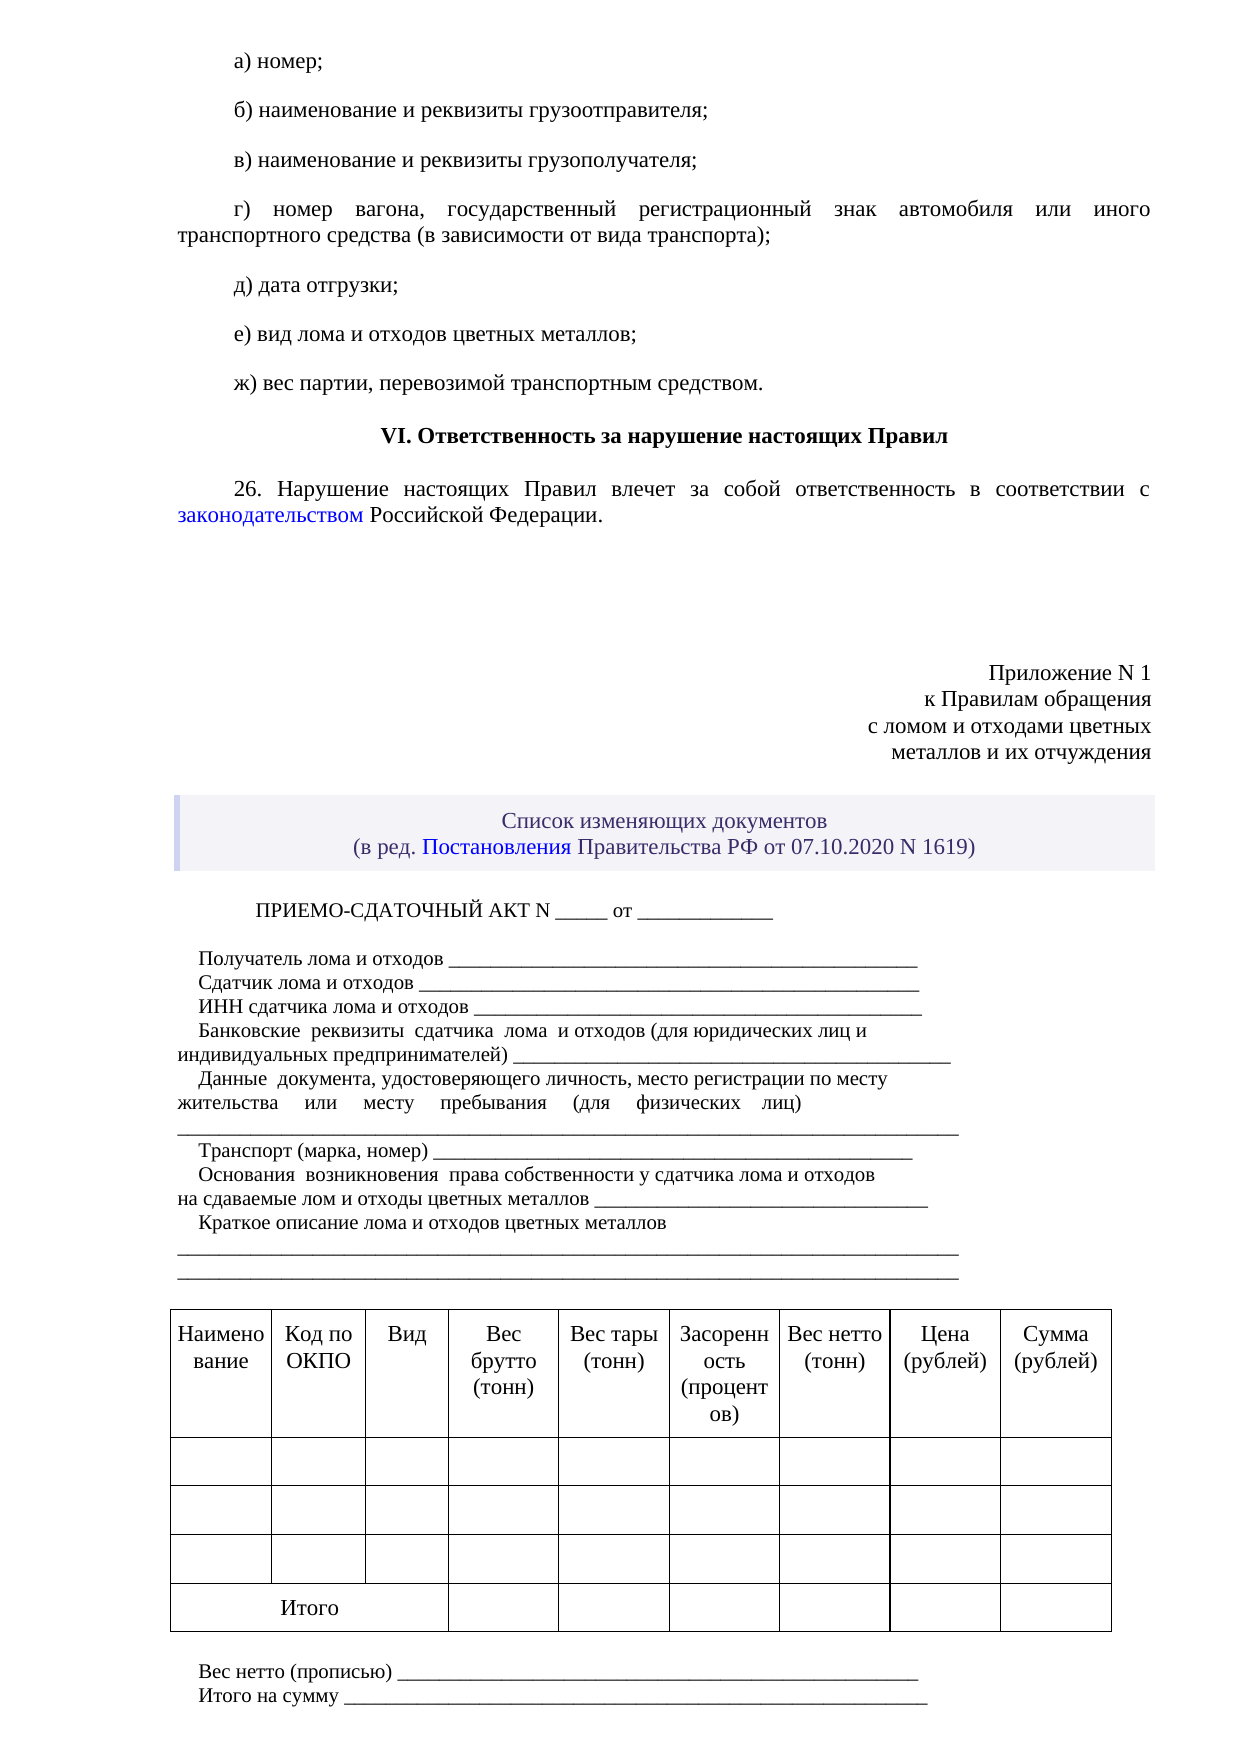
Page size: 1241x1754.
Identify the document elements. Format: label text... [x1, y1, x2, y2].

table_cell [272, 1486, 365, 1534]
table_header Сумма (рублей) [1001, 1310, 1111, 1437]
table_cell [780, 1535, 889, 1582]
table_cell [891, 1584, 1000, 1631]
table_cell [449, 1438, 558, 1485]
text б) наименование и реквизиты грузоотправителя; [177, 97, 1152, 123]
text металлов и их отчуждения [177, 738, 1152, 764]
table_cell [366, 1438, 448, 1485]
table_cell [891, 1438, 1000, 1485]
table_cell [559, 1486, 669, 1534]
text Приложение N 1 [177, 659, 1152, 686]
table_header Список изменяющих документов (в ред. Постановления Правительства РФ от 07.10.2020 N 1619) [180, 795, 1149, 871]
table_cell [780, 1486, 889, 1534]
table_cell [1001, 1535, 1111, 1582]
text к Правилам обращения [177, 686, 1152, 712]
text в) наименование и реквизиты грузополучателя; [177, 146, 1152, 172]
table_cell [449, 1535, 558, 1582]
table_header Наименование [171, 1310, 271, 1437]
text ж) вес партии, перевозимой транспортным средством. [177, 369, 1152, 396]
table_cell [670, 1584, 779, 1631]
table_cell [171, 1486, 271, 1534]
table_cell [559, 1584, 669, 1631]
table_cell [1001, 1486, 1111, 1534]
table_cell Итого [171, 1584, 448, 1631]
table_header Вес брутто (тонн) [449, 1310, 558, 1437]
text ПРИЕМО-СДАТОЧНЫЙ АКТ N _____ от _____________ [177, 897, 1152, 922]
table_cell [366, 1486, 448, 1534]
text ___________________________________________________________________________ [177, 1114, 1152, 1138]
table_cell [1001, 1584, 1111, 1631]
text ___________________________________________________________________________ [177, 1258, 1152, 1282]
text 26. Нарушение настоящих Правил влечет за собой ответственность в соответствии с законодательством Российской Федерации. [177, 475, 1152, 527]
text Основания возникновения права собственности у сдатчика лома и отходов [177, 1162, 1152, 1186]
table_cell [891, 1535, 1000, 1582]
title VI. Ответственность за нарушение настоящих Правил [177, 422, 1152, 448]
text Данные документа, удостоверяющего личность, место регистрации по месту [177, 1066, 1152, 1090]
text жительства или месту пребывания (для физических лиц) [177, 1090, 1152, 1114]
text г) номер вагона, государственный регистрационный знак автомобиля или иного транспортного средства (в зависимости от вида транспорта); [177, 195, 1152, 248]
text Краткое описание лома и отходов цветных металлов [177, 1210, 1152, 1234]
text индивидуальных предпринимателей) __________________________________________ [177, 1042, 1152, 1066]
table_cell [171, 1438, 271, 1485]
table_cell [559, 1438, 669, 1485]
text Сдатчик лома и отходов ________________________________________________ [177, 970, 1152, 994]
table_header Вид [366, 1310, 448, 1437]
table_header Код по ОКПО [272, 1310, 365, 1437]
text ___________________________________________________________________________ [177, 1234, 1152, 1258]
table_cell [272, 1438, 365, 1485]
table_cell [670, 1486, 779, 1534]
table_cell [449, 1486, 558, 1534]
table_header Вес нетто (тонн) [780, 1310, 889, 1437]
text ИНН сдатчика лома и отходов ___________________________________________ [177, 994, 1152, 1018]
table_cell [559, 1535, 669, 1582]
table_cell [670, 1535, 779, 1582]
table_cell [780, 1584, 889, 1631]
table_header Цена (рублей) [891, 1310, 1000, 1437]
text на сдаваемые лом и отходы цветных металлов ________________________________ [177, 1186, 1152, 1210]
table_cell [171, 1535, 271, 1582]
table_cell [449, 1584, 558, 1631]
text а) номер; [177, 47, 1152, 74]
text Получатель лома и отходов _____________________________________________ [177, 946, 1152, 970]
table_cell [670, 1438, 779, 1485]
table_header Засоренность (процентов) [670, 1310, 779, 1437]
table_cell [272, 1535, 365, 1582]
table_cell [780, 1438, 889, 1485]
table_header Вес тары (тонн) [559, 1310, 669, 1437]
table_cell [1001, 1438, 1111, 1485]
table_cell [366, 1535, 448, 1582]
text Банковские реквизиты сдатчика лома и отходов (для юридических лиц и [177, 1018, 1152, 1042]
text е) вид лома и отходов цветных металлов; [177, 320, 1152, 346]
text д) дата отгрузки; [177, 271, 1152, 297]
table_cell [891, 1486, 1000, 1534]
text Итого на сумму ________________________________________________________ [177, 1683, 1152, 1707]
text Вес нетто (прописью) __________________________________________________ [177, 1658, 1152, 1683]
text с ломом и отходами цветных [177, 712, 1152, 738]
text Транспорт (марка, номер) ______________________________________________ [177, 1138, 1152, 1162]
